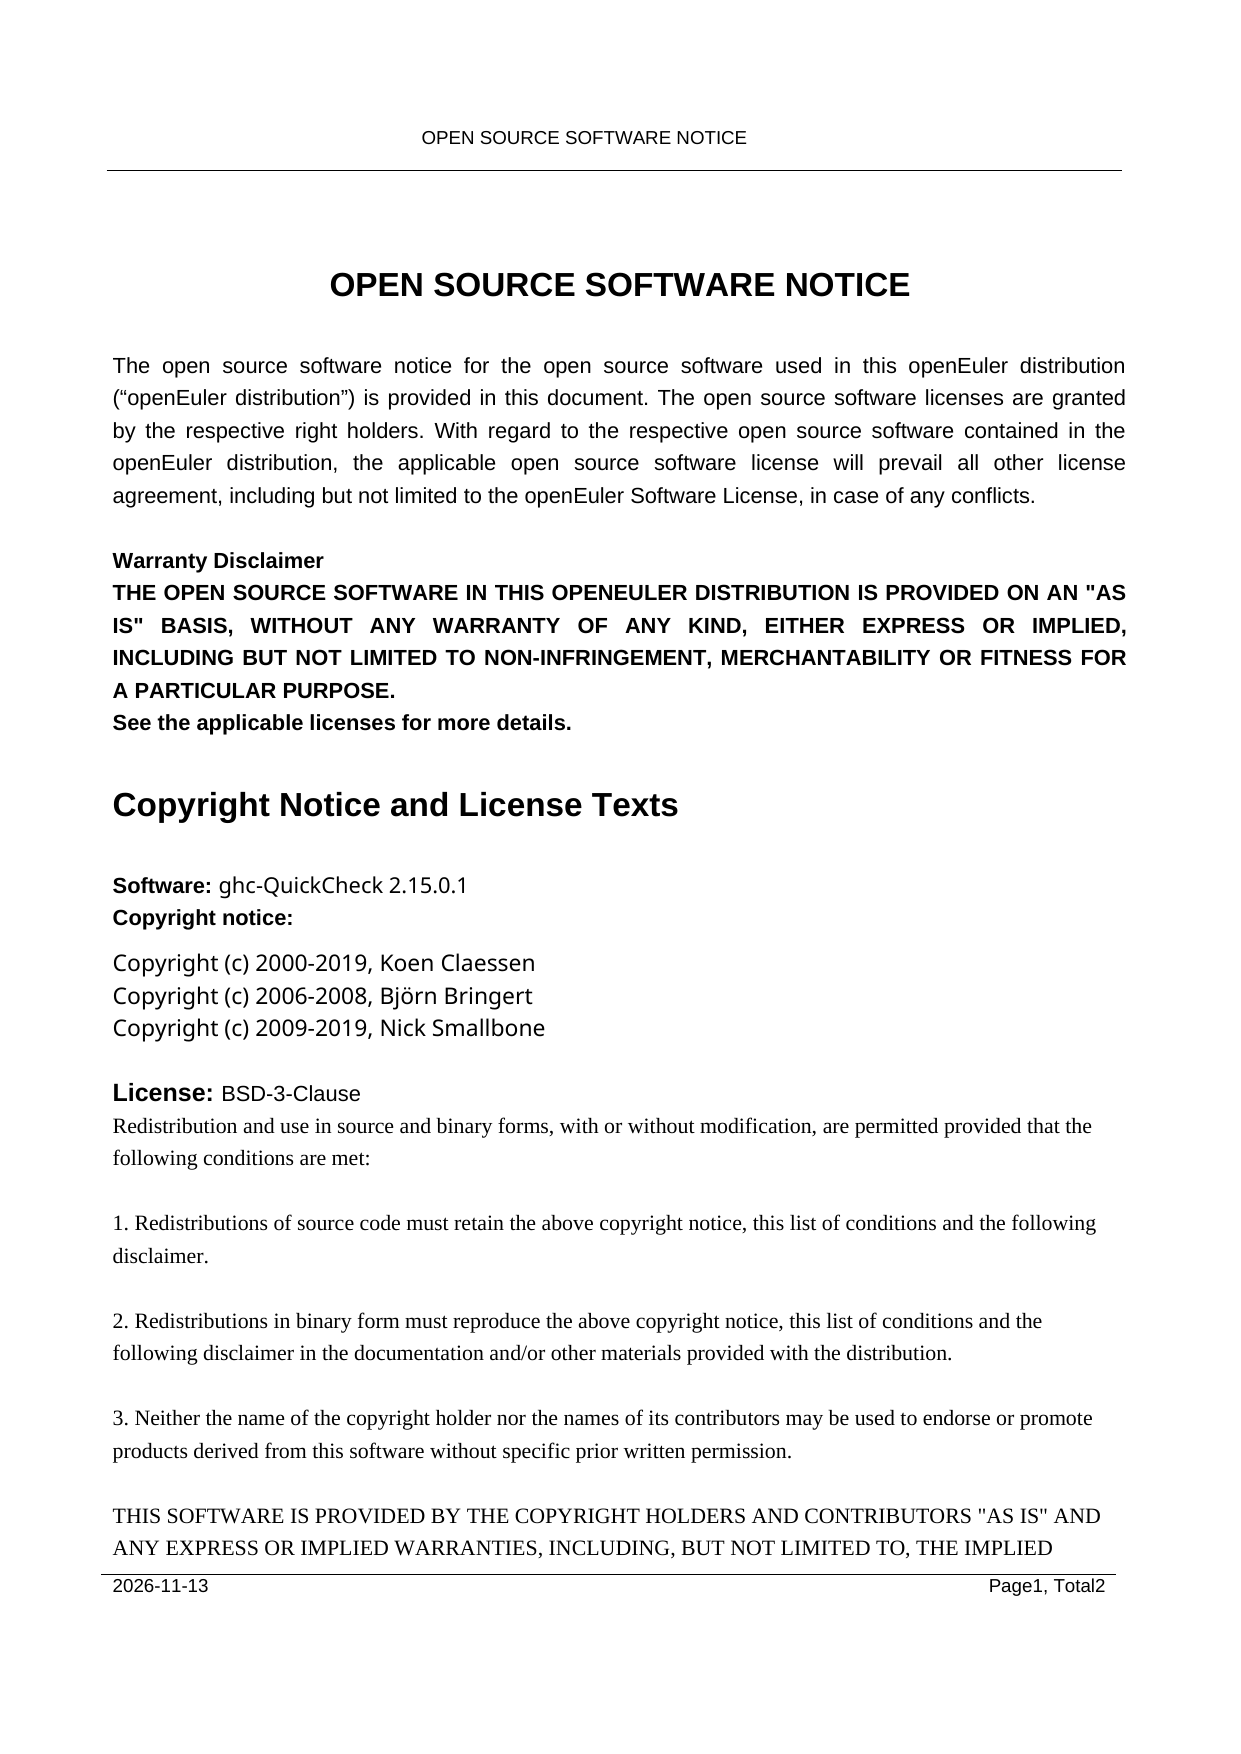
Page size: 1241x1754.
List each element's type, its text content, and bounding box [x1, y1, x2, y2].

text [112, 1109, 1128, 1564]
text Copyright Notice and License Texts [112, 771, 1128, 836]
text OPEN SOURCE SOFTWARE NOTICE [112, 251, 1128, 316]
text Copyright (c) 2000-2019, Koen Claessen Copyright (c) 2006-2008, Björn Bringert Copyright (c) 2009-2019, Nick Smallbone [112, 947, 1128, 1077]
text THE OPEN SOURCE SOFTWARE IN THIS OPENEULER DISTRIBUTION IS PROVIDED ON AN "AS IS" BASIS, WITHOUT ANY WARRANTY OF ANY KIND, EITHER EXPRESS OR IMPLIED, INCLUDING BUT NOT LIMITED TO NON-INFRINGEMENT, MERCHANTABILITY OR FITNESS FOR A PARTICULAR PURPOSE. See the applicable licenses for more details. [112, 576, 1128, 739]
text The open source software notice for the open source software used in this openEuler distribution (“openEuler distribution”) is provided in this document. The open source software licenses are granted by the respective right holders. With regard to the respective open source software contained in the openEuler distribution, the applicable open source software license will prevail all other license agreement, including but not limited to the openEuler Software License, in case of any conflicts. [112, 349, 1128, 511]
text Copyright notice: [112, 901, 1128, 934]
text License: BSD-3-Clause [112, 1077, 1128, 1109]
title Software: ghc-QuickCheck 2.15.0.1 [112, 869, 1128, 901]
text Warranty Disclaimer [112, 544, 1128, 576]
